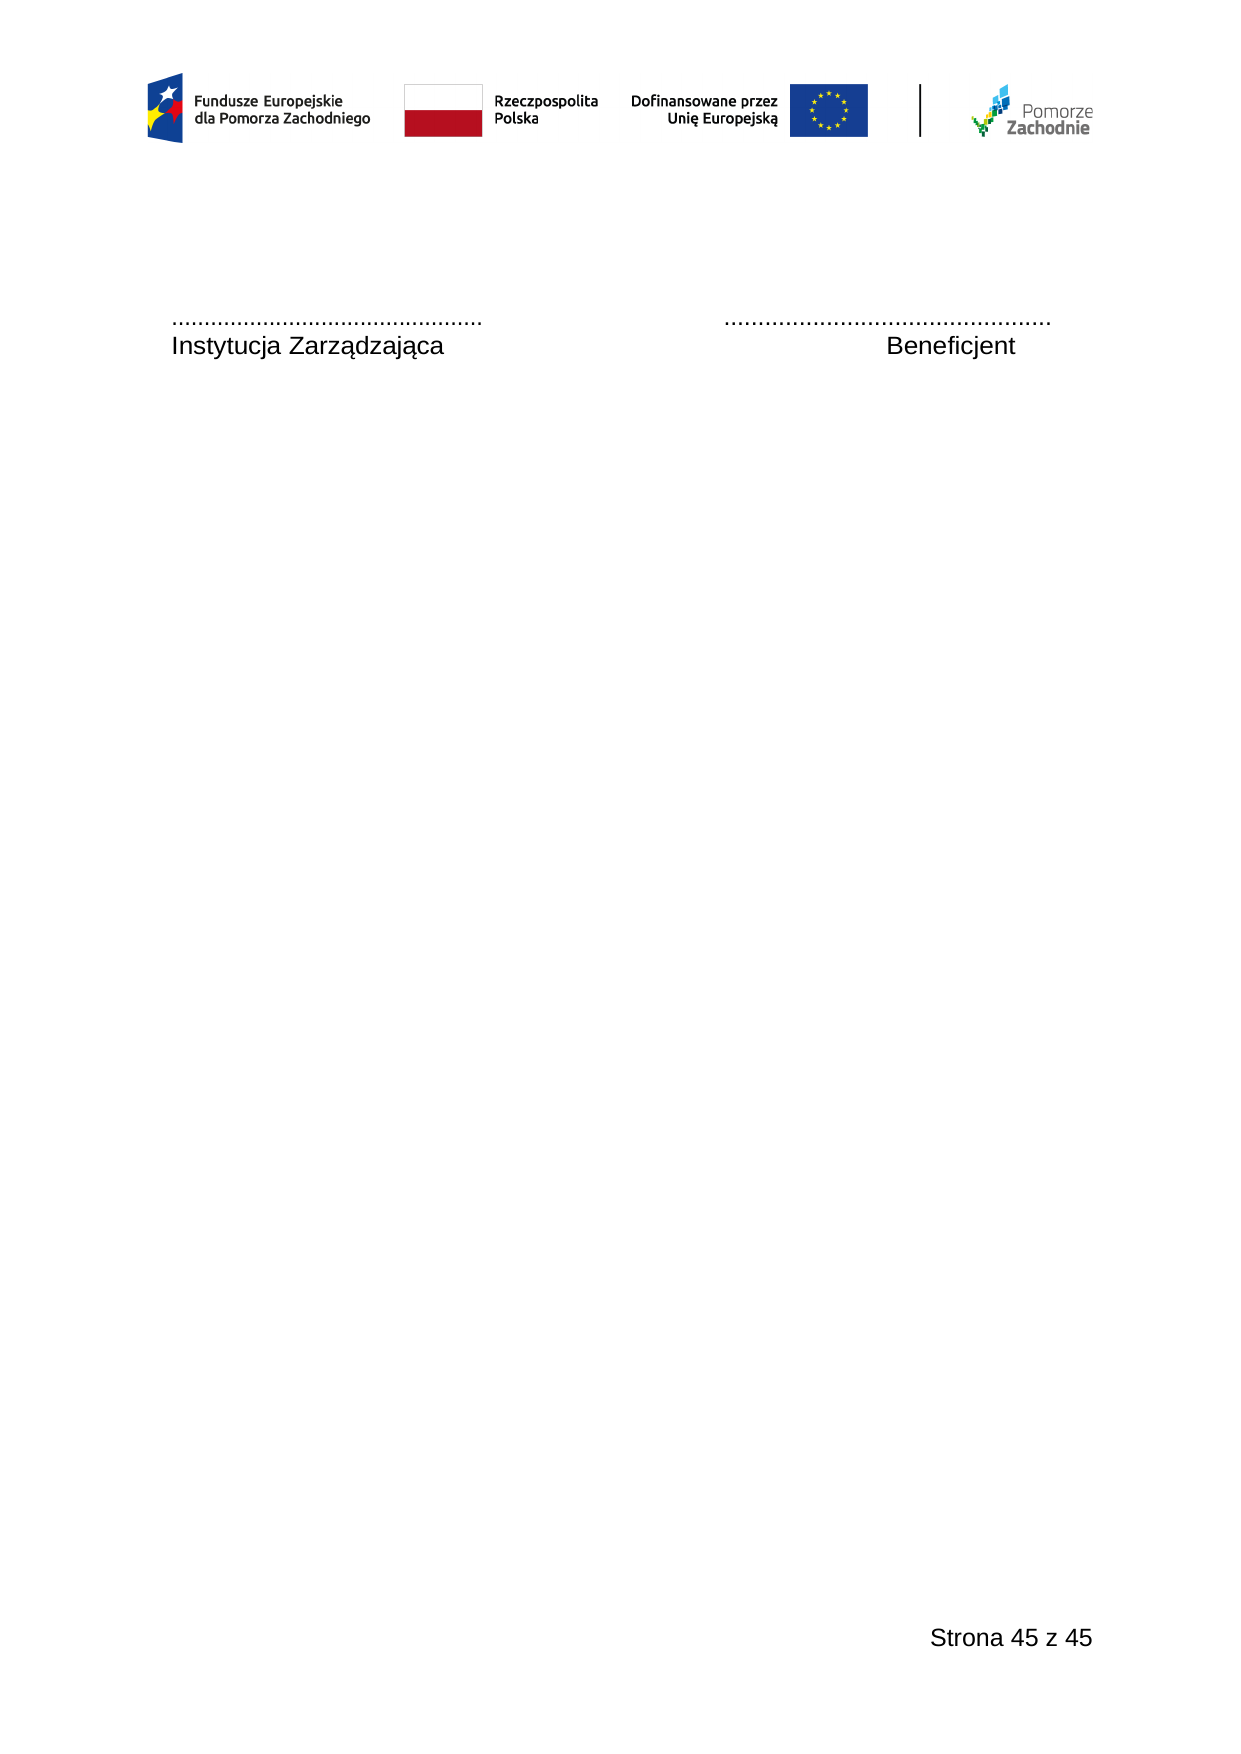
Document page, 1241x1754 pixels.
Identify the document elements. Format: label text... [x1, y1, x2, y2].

text Instytucja Zarządzająca Beneficjent [148, 331, 1092, 360]
text ................................................ ................................................ [171, 302, 1092, 331]
picture [147, 73, 1093, 143]
